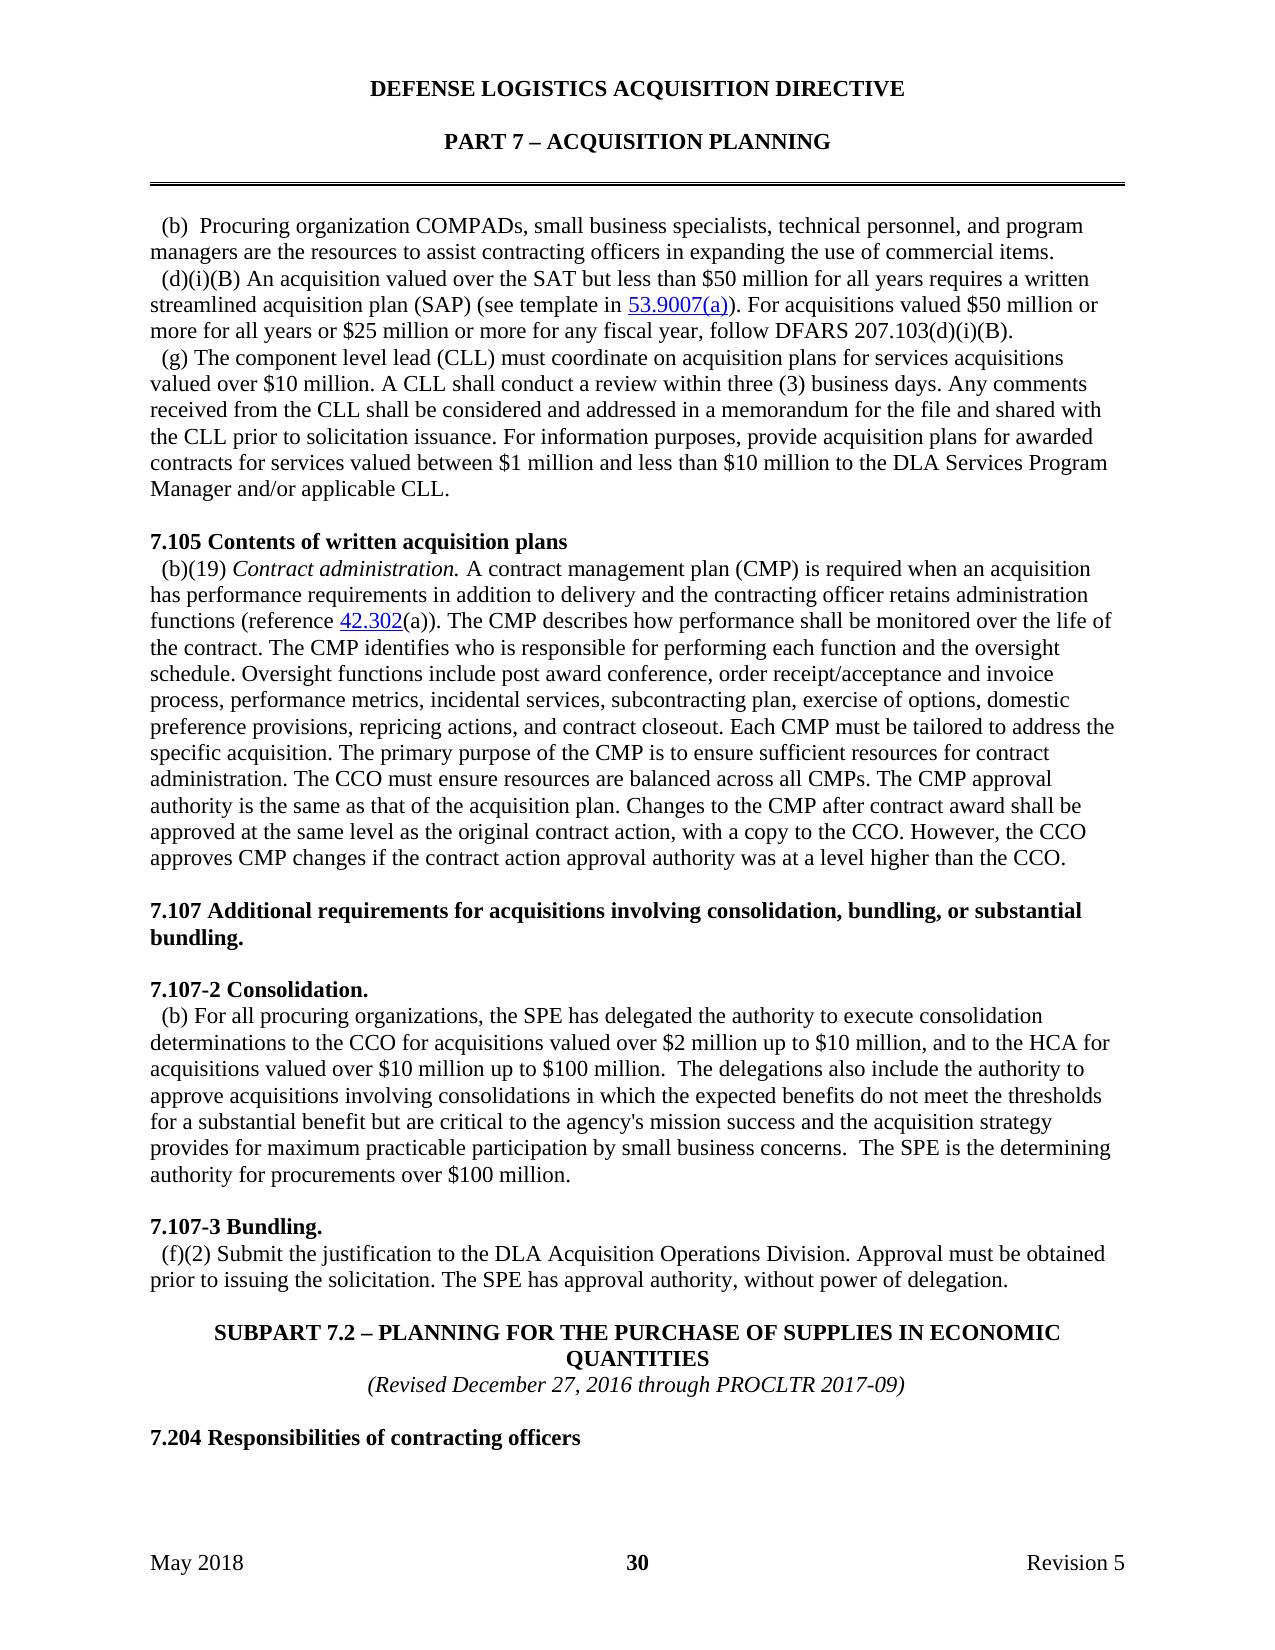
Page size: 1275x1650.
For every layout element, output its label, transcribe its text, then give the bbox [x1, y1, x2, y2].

text (f)(2) Submit the justification to the DLA Acquisition Operations Division. Approval must be obtained prior to issuing the solicitation. The SPE has approval authority, without power of delegation. [150, 1240, 1125, 1292]
text (Revised December 27, 2016 through PROCLTR 2017-09) [150, 1372, 1125, 1398]
text (d)(i)(B) An acquisition valued over the SAT but less than $50 million for all years requires a written streamlined acquisition plan (SAP) (see template in 53.9007(a)). For acquisitions valued $50 million or more for all years or $25 million or more for any fiscal year, follow DFARS 207.103(d)(i)(B). [150, 265, 1125, 344]
text (b)(19) Contract administration. A contract management plan (CMP) is required when an acquisition has performance requirements in addition to delivery and the contracting officer retains administration functions (reference 42.302(a)). The CMP describes how performance shall be monitored over the life of the contract. The CMP identifies who is responsible for performing each function and the oversight schedule. Oversight functions include post award conference, order receipt/acceptance and invoice process, performance metrics, incidental services, subcontracting plan, exercise of options, domestic preference provisions, repricing actions, and contract closeout. Each CMP must be tailored to address the specific acquisition. The primary purpose of the CMP is to ensure sufficient resources for contract administration. The CCO must ensure resources are balanced across all CMPs. The CMP approval authority is the same as that of the acquisition plan. Changes to the CMP after contract award shall be approved at the same level as the original contract action, with a copy to the CCO. However, the CCO approves CMP changes if the contract action approval authority was at a level higher than the CCO. [150, 554, 1125, 871]
text (b) Procuring organization COMPADs, small business specialists, technical personnel, and program managers are the resources to assist contracting officers in expanding the use of commercial items. [150, 212, 1125, 265]
text 7.107 Additional requirements for acquisitions involving consolidation, bundling, or substantial bundling. [150, 897, 1125, 950]
text (g) The component level lead (CLL) must coordinate on acquisition plans for services acquisitions valued over $10 million. A CLL shall conduct a review within three (3) business days. Any comments received from the CLL shall be considered and addressed in a memorandum for the file and shared with the CLL prior to solicitation issuance. For information purposes, provide acquisition plans for awarded contracts for services valued between $1 million and less than $10 million to the DLA Services Program Manager and/or applicable CLL. [150, 344, 1125, 502]
text 7.107-3 Bundling. [150, 1213, 1125, 1240]
text 7.204 Responsibilities of contracting officers [150, 1424, 1125, 1451]
text 7.107-2 Consolidation. [150, 976, 1125, 1003]
text (b) For all procuring organizations, the SPE has delegated the authority to execute consolidation determinations to the CCO for acquisitions valued over $2 million up to $10 million, and to the HCA for acquisitions valued over $10 million up to $100 million. The delegations also include the authority to approve acquisitions involving consolidations in which the expected benefits do not meet the thresholds for a substantial benefit but are critical to the agency's mission success and the acquisition strategy provides for maximum practicable participation by small business concerns. The SPE is the determining authority for procurements over $100 million. [150, 1003, 1125, 1187]
text 7.105 Contents of written acquisition plans [150, 528, 1125, 554]
subtitle SUBPART 7.2 – PLANNING FOR THE PURCHASE OF SUPPLIES IN ECONOMIC QUANTITIES [150, 1319, 1125, 1372]
